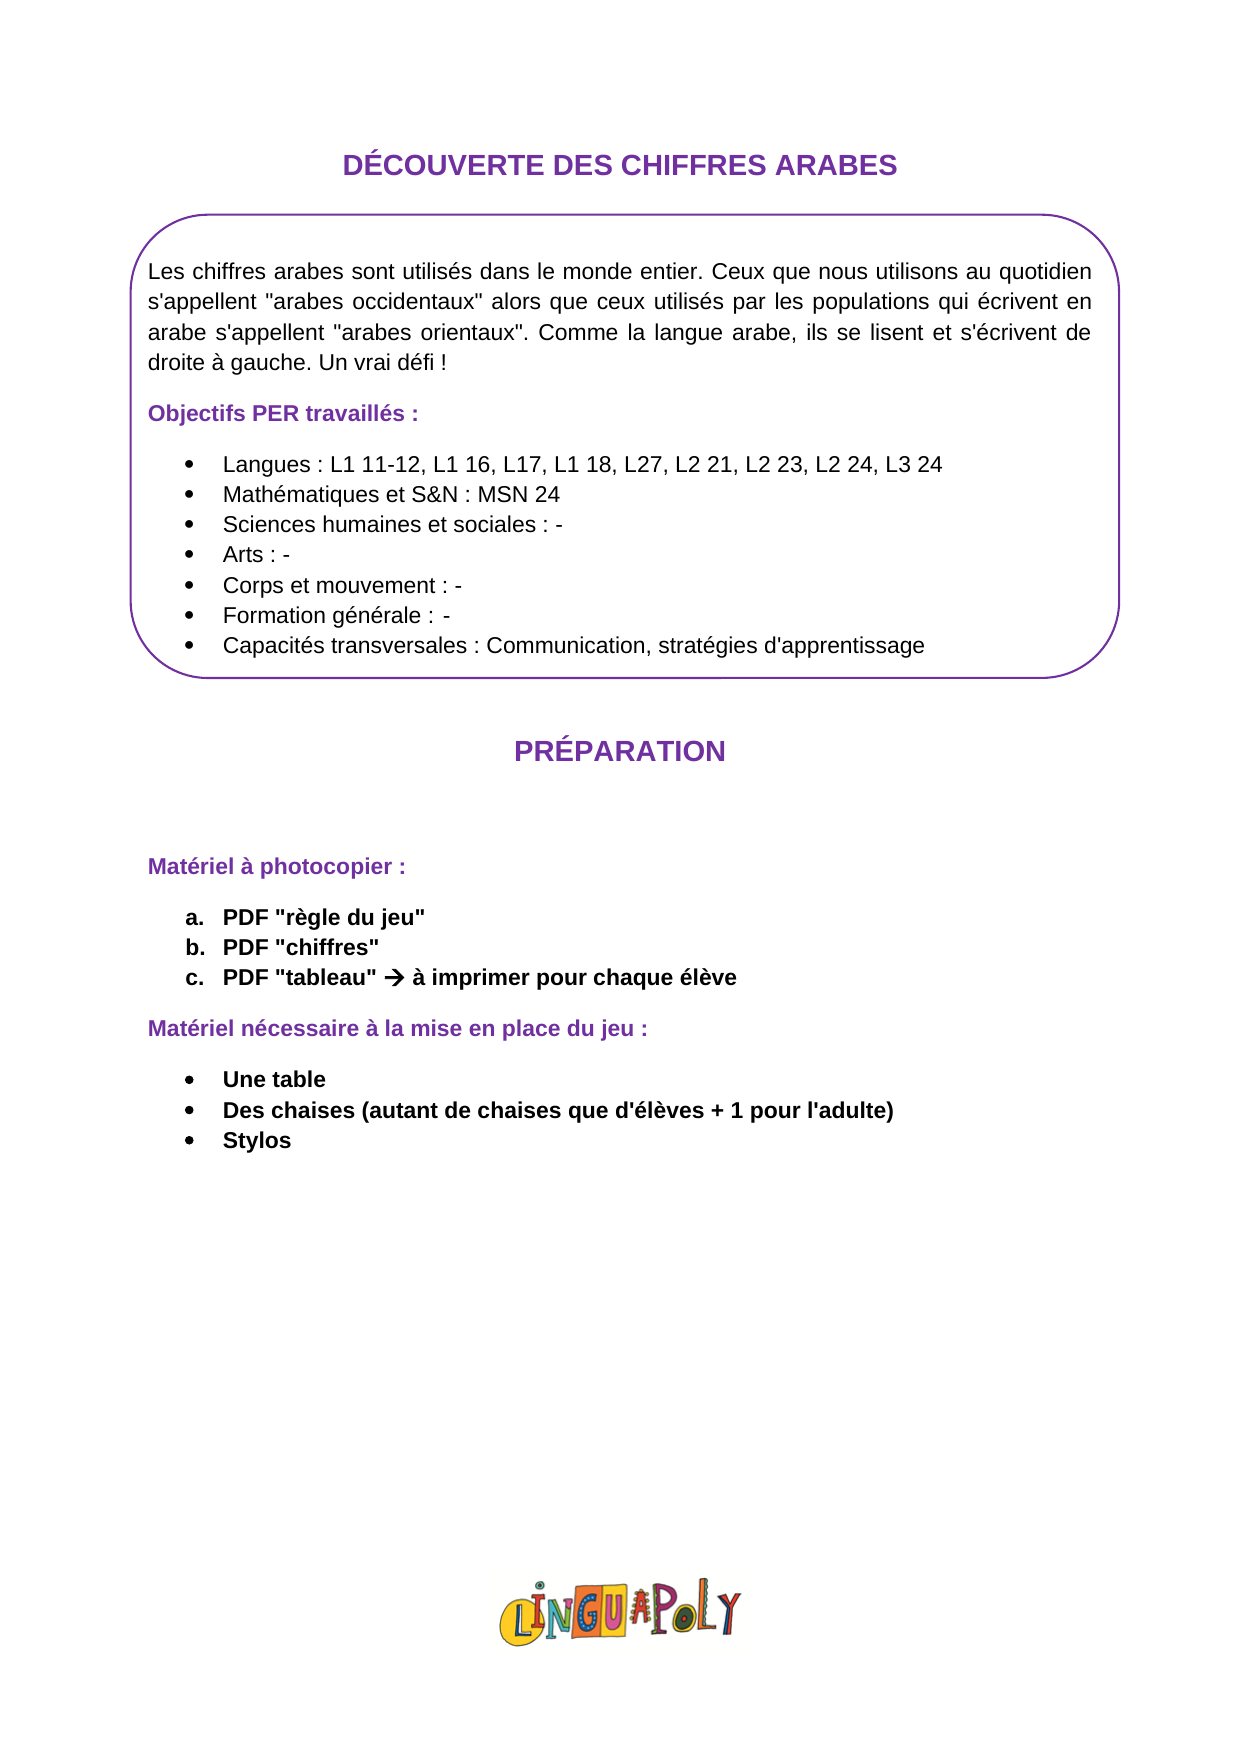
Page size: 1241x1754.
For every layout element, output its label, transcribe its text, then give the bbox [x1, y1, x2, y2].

list Langues : L1 11-12, L1 16, L17, L1 18, L27, L2 21, L2 23, L2 24, L3 24 [185, 451, 1093, 477]
text PRÉPARATION [148, 734, 1093, 768]
list PDF "chiffres" [185, 934, 1093, 960]
list Corps et mouvement : - [185, 572, 1093, 598]
text Matériel nécessaire à la mise en place du jeu : [148, 1015, 1093, 1042]
list Mathématiques et S&N : MSN 24 [185, 481, 1093, 507]
picture [486, 1568, 754, 1653]
list Des chaises (autant de chaises que d'élèves + 1 pour l'adulte) [185, 1097, 1093, 1123]
list PDF "règle du jeu" [185, 904, 1093, 930]
list Stylos [185, 1127, 1093, 1153]
list PDF "tableau" à imprimer pour chaque élève [185, 964, 1093, 991]
text Objectifs PER travaillés : [148, 400, 1093, 426]
text Matériel à photocopier : [148, 853, 1093, 879]
list Sciences humaines et sociales : - [185, 511, 1093, 537]
text Les chiffres arabes sont utilisés dans le monde entier. Ceux que nous utilisons au quotidien s'appellent "arabes occidentaux" alors que ceux utilisés par les populations qui écrivent en arabe s'appellent "arabes orientaux". Comme la langue arabe, ils se lisent et s'écrivent de droite à gauche. Un vrai défi ! [148, 258, 1093, 375]
list Arts : - [185, 541, 1093, 568]
list Formation générale : - [185, 602, 1093, 628]
text DÉCOUVERTE DES CHIFFRES ARABES [148, 148, 1093, 181]
list Une table [185, 1066, 1093, 1093]
list Capacités transversales : Communication, stratégies d'apprentissage [185, 632, 1093, 658]
